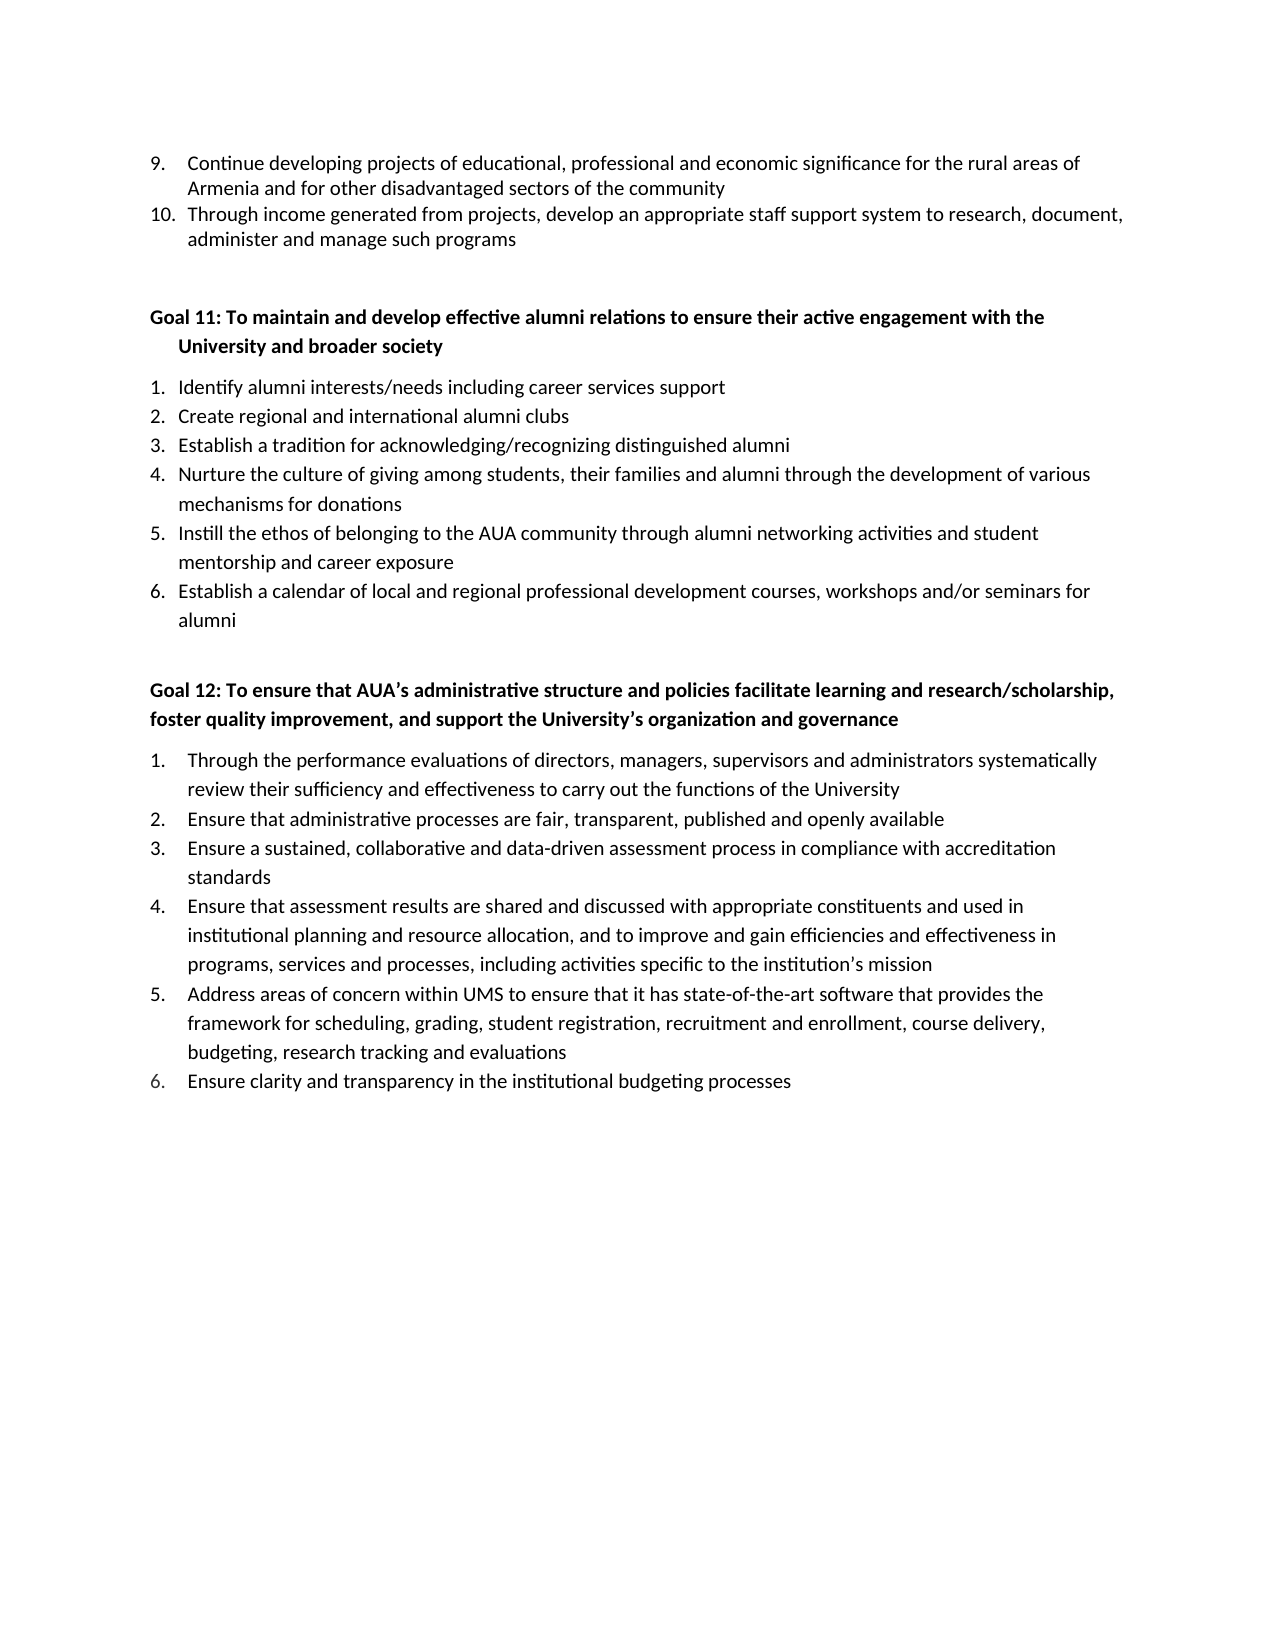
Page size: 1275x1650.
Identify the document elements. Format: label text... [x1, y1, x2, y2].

list Ensure clarity and transparency in the institutional budgeting processes [150, 1068, 1125, 1094]
list Establish a calendar of local and regional professional development courses, workshops and/or seminars for alumni [150, 578, 1125, 633]
list Instill the ethos of belonging to the AUA community through alumni networking activities and student mentorship and career exposure [150, 520, 1125, 574]
list Nurture the culture of giving among students, their families and alumni through the development of various mechanisms for donations [150, 462, 1125, 516]
list Through income generated from projects, develop an appropriate staff support system to research, document, administer and manage such programs [150, 201, 1125, 252]
text Goal 11: To maintain and develop effective alumni relations to ensure their active engagement with the University and broader society [150, 304, 1125, 359]
list Ensure that administrative processes are fair, transparent, published and openly available [150, 806, 1125, 831]
text Goal 12: To ensure that AUA’s administrative structure and policies facilitate learning and research/scholarship, foster quality improvement, and support the University’s organization and governance [150, 677, 1125, 732]
list Establish a tradition for acknowledging/recognizing distinguished alumni [150, 432, 1125, 458]
list Ensure a sustained, collaborative and data-driven assessment process in compliance with accreditation standards [150, 835, 1125, 889]
list Through the performance evaluations of directors, managers, supervisors and administrators systematically review their sufficiency and effectiveness to carry out the functions of the University [150, 747, 1125, 802]
list Continue developing projects of educational, professional and economic significance for the rural areas of Armenia and for other disadvantaged sectors of the community [150, 150, 1125, 201]
list Identify alumni interests/needs including career services support [150, 374, 1125, 399]
list Address areas of concern within UMS to ensure that it has state-of-the-art software that provides the framework for scheduling, grading, student registration, recruitment and enrollment, course delivery, budgeting, research tracking and evaluations [150, 981, 1125, 1064]
list Create regional and international alumni clubs [150, 403, 1125, 429]
list Ensure that assessment results are shared and discussed with appropriate constituents and used in institutional planning and resource allocation, and to improve and gain efficiencies and effectiveness in programs, services and processes, including activities specific to the institution’s mission [150, 893, 1125, 977]
